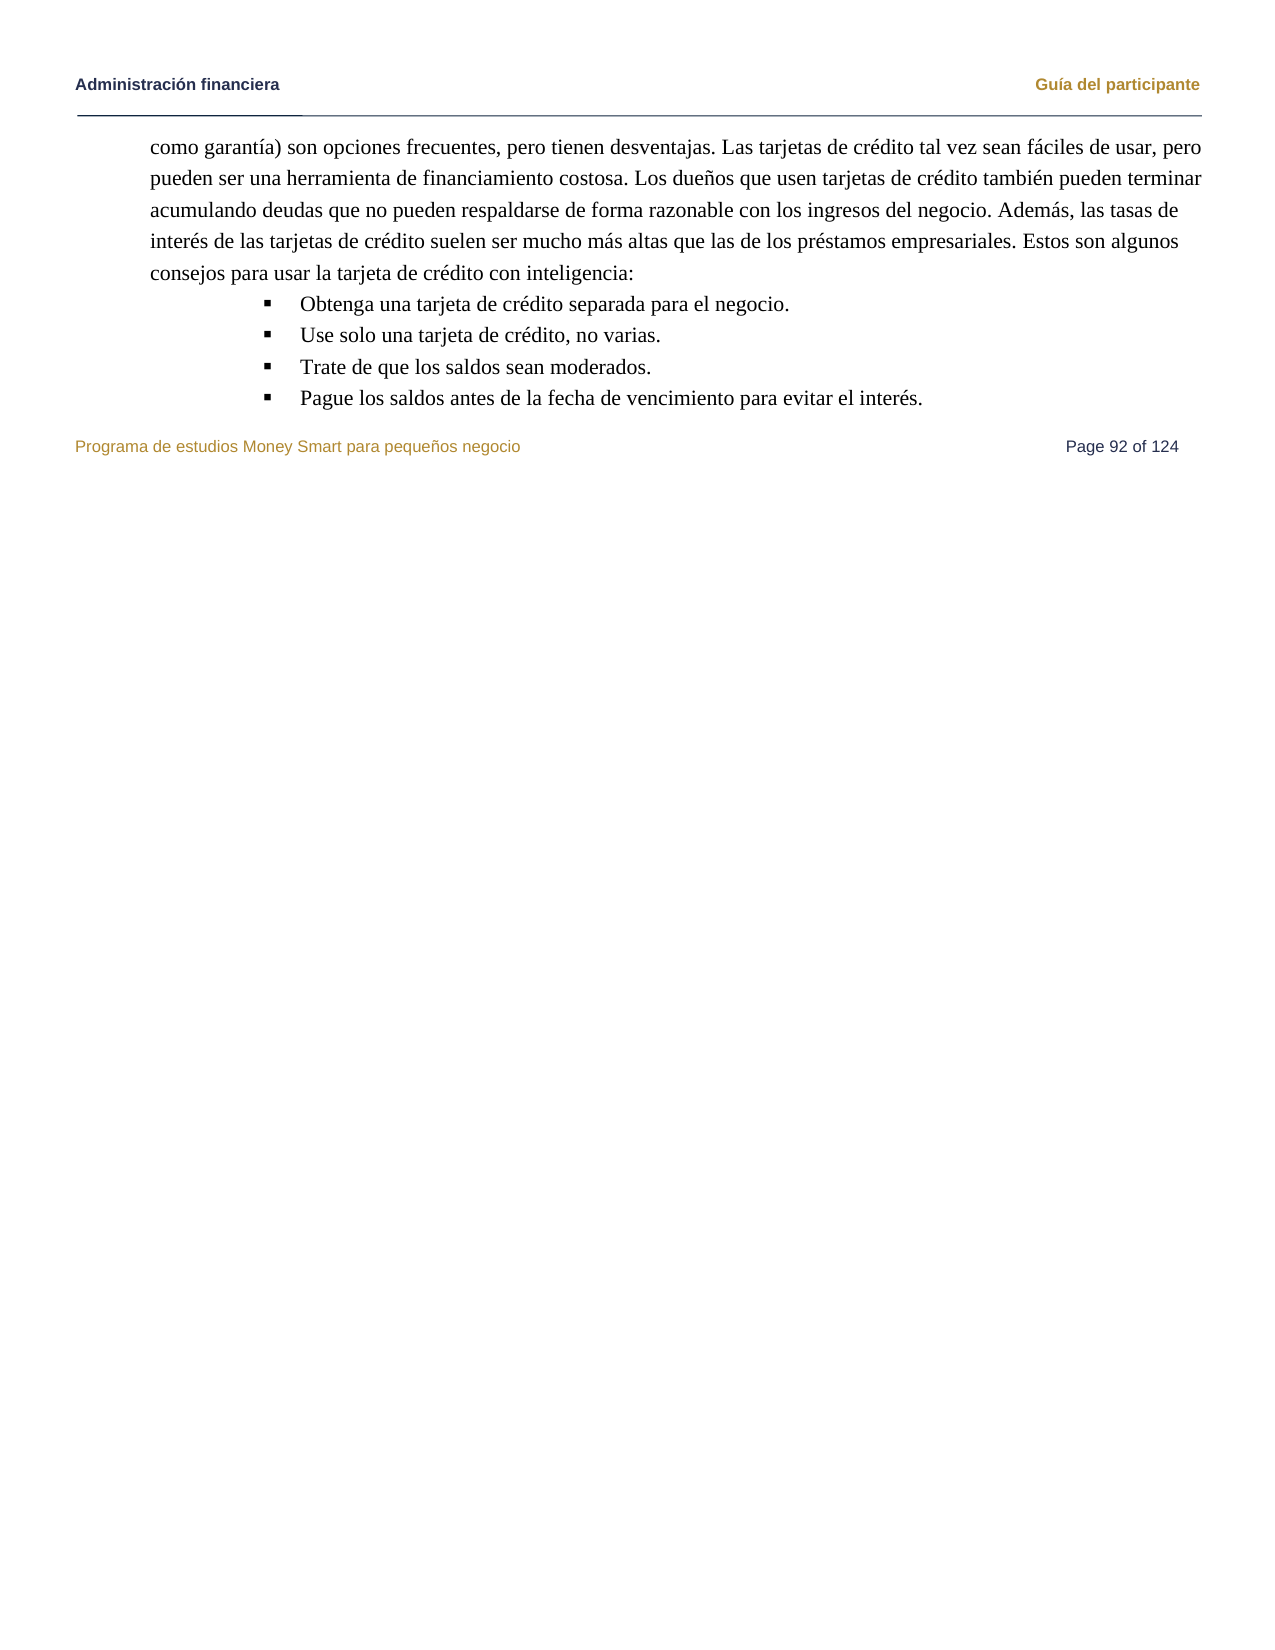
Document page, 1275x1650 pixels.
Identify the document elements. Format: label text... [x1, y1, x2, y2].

list Obtenga una tarjeta de crédito separada para el negocio. [262, 291, 1209, 316]
list Pague los saldos antes de la fecha de vencimiento para evitar el interés. [262, 385, 1209, 411]
text Las líneas de crédito personales, como las tarjetas de crédito (una tarjeta personal del dueño o una tarjeta de negocios con garantía del dueño) o las líneas de crédito con garantía hipotecaria (la casa del dueño del pequeño negocio se toma como garantía) son opciones frecuentes, pero tienen desventajas. Las tarjetas de crédito tal vez sean fáciles de usar, pero pueden ser una herramienta de financiamiento costosa. Los dueños que usen tarjetas de crédito también pueden terminar acumulando deudas que no pueden respaldarse de forma razonable con los ingresos del negocio. Además, las tasas de interés de las tarjetas de crédito suelen ser mucho más altas que las de los préstamos empresariales. Estos son algunos consejos para usar la tarjeta de crédito con inteligencia: [112, 134, 1209, 285]
picture [75, 0, 1202, 237]
list Trate de que los saldos sean moderados. [262, 354, 1209, 379]
list Use solo una tarjeta de crédito, no varias. [262, 322, 1209, 348]
